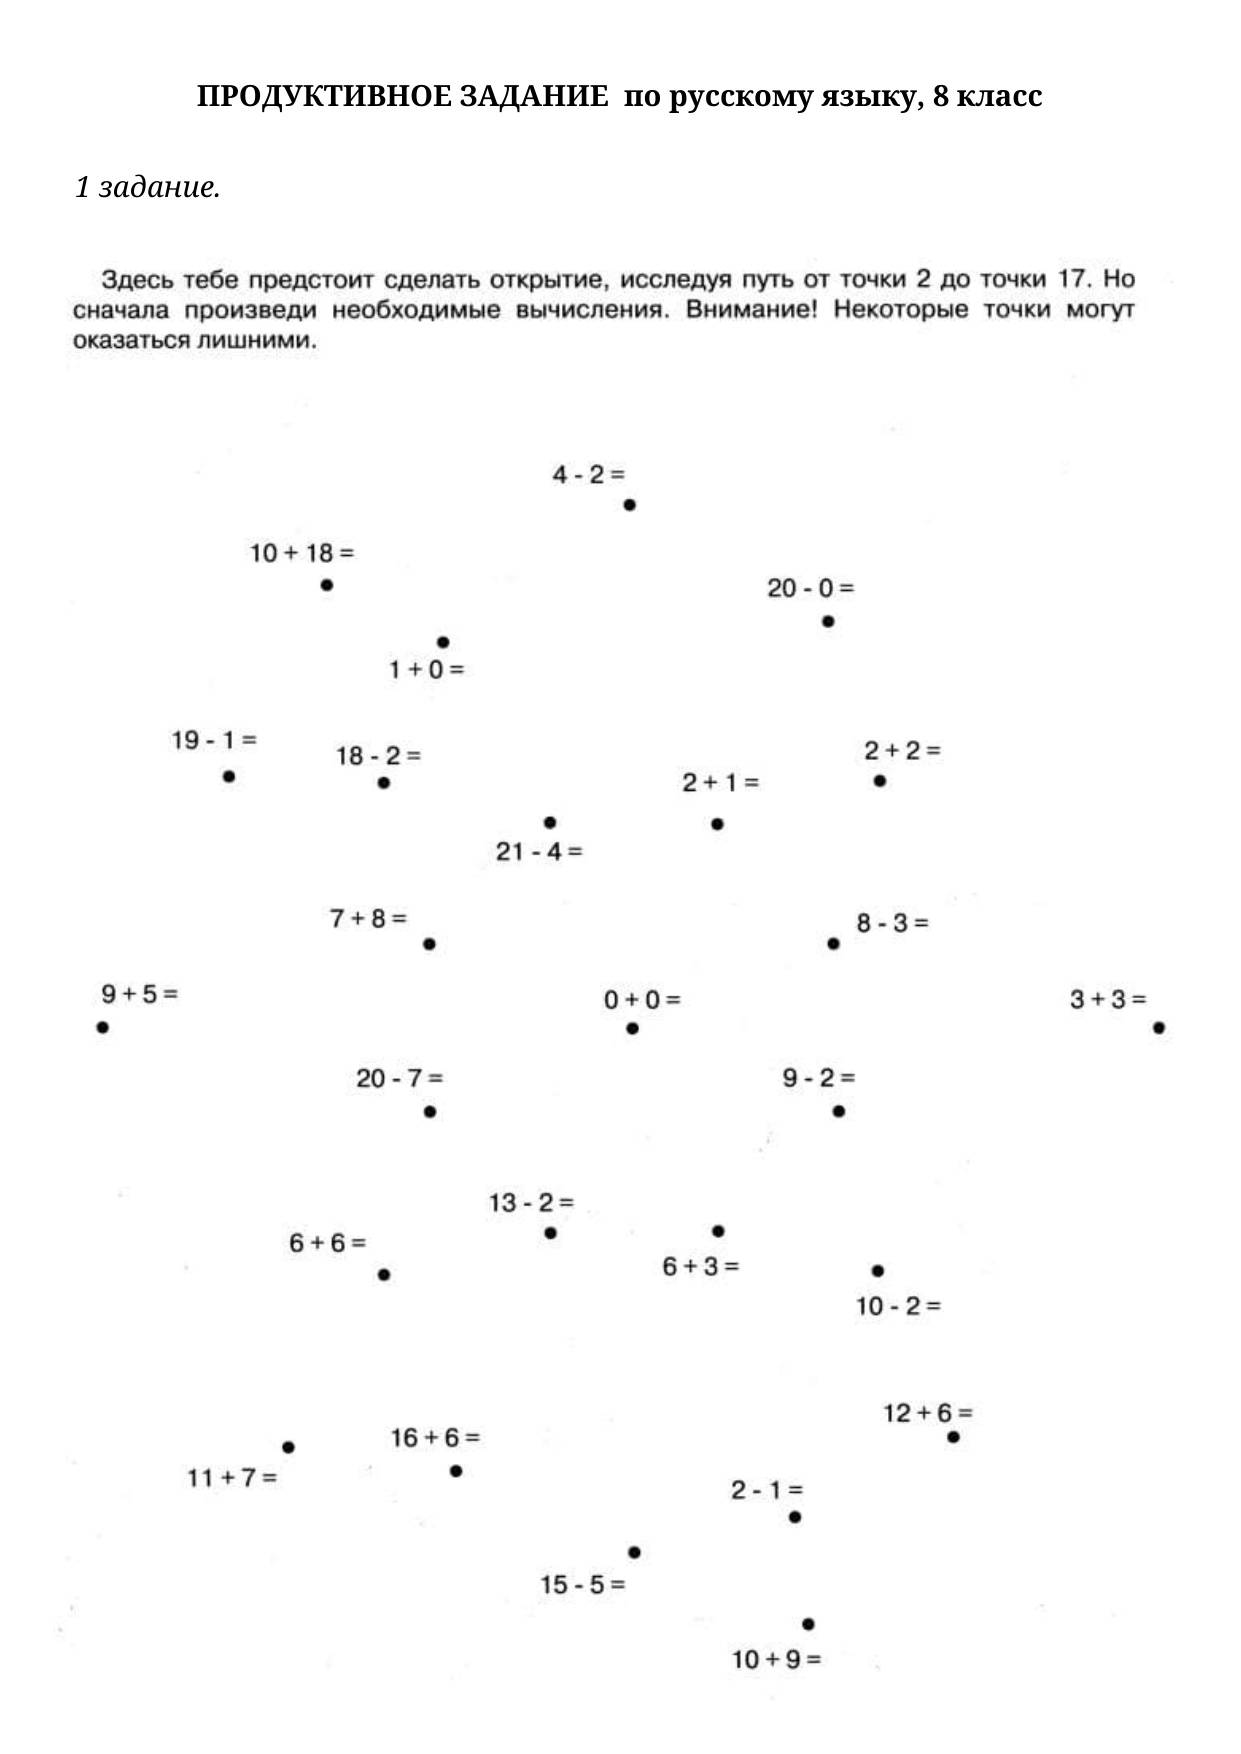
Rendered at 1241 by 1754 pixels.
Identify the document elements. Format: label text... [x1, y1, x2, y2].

text ПРОДУКТИВНОЕ ЗАДАНИЕ по русскому языку, 8 класс [75, 75, 1165, 115]
text 1 задание. [75, 166, 1165, 206]
picture [41, 220, 1186, 1703]
